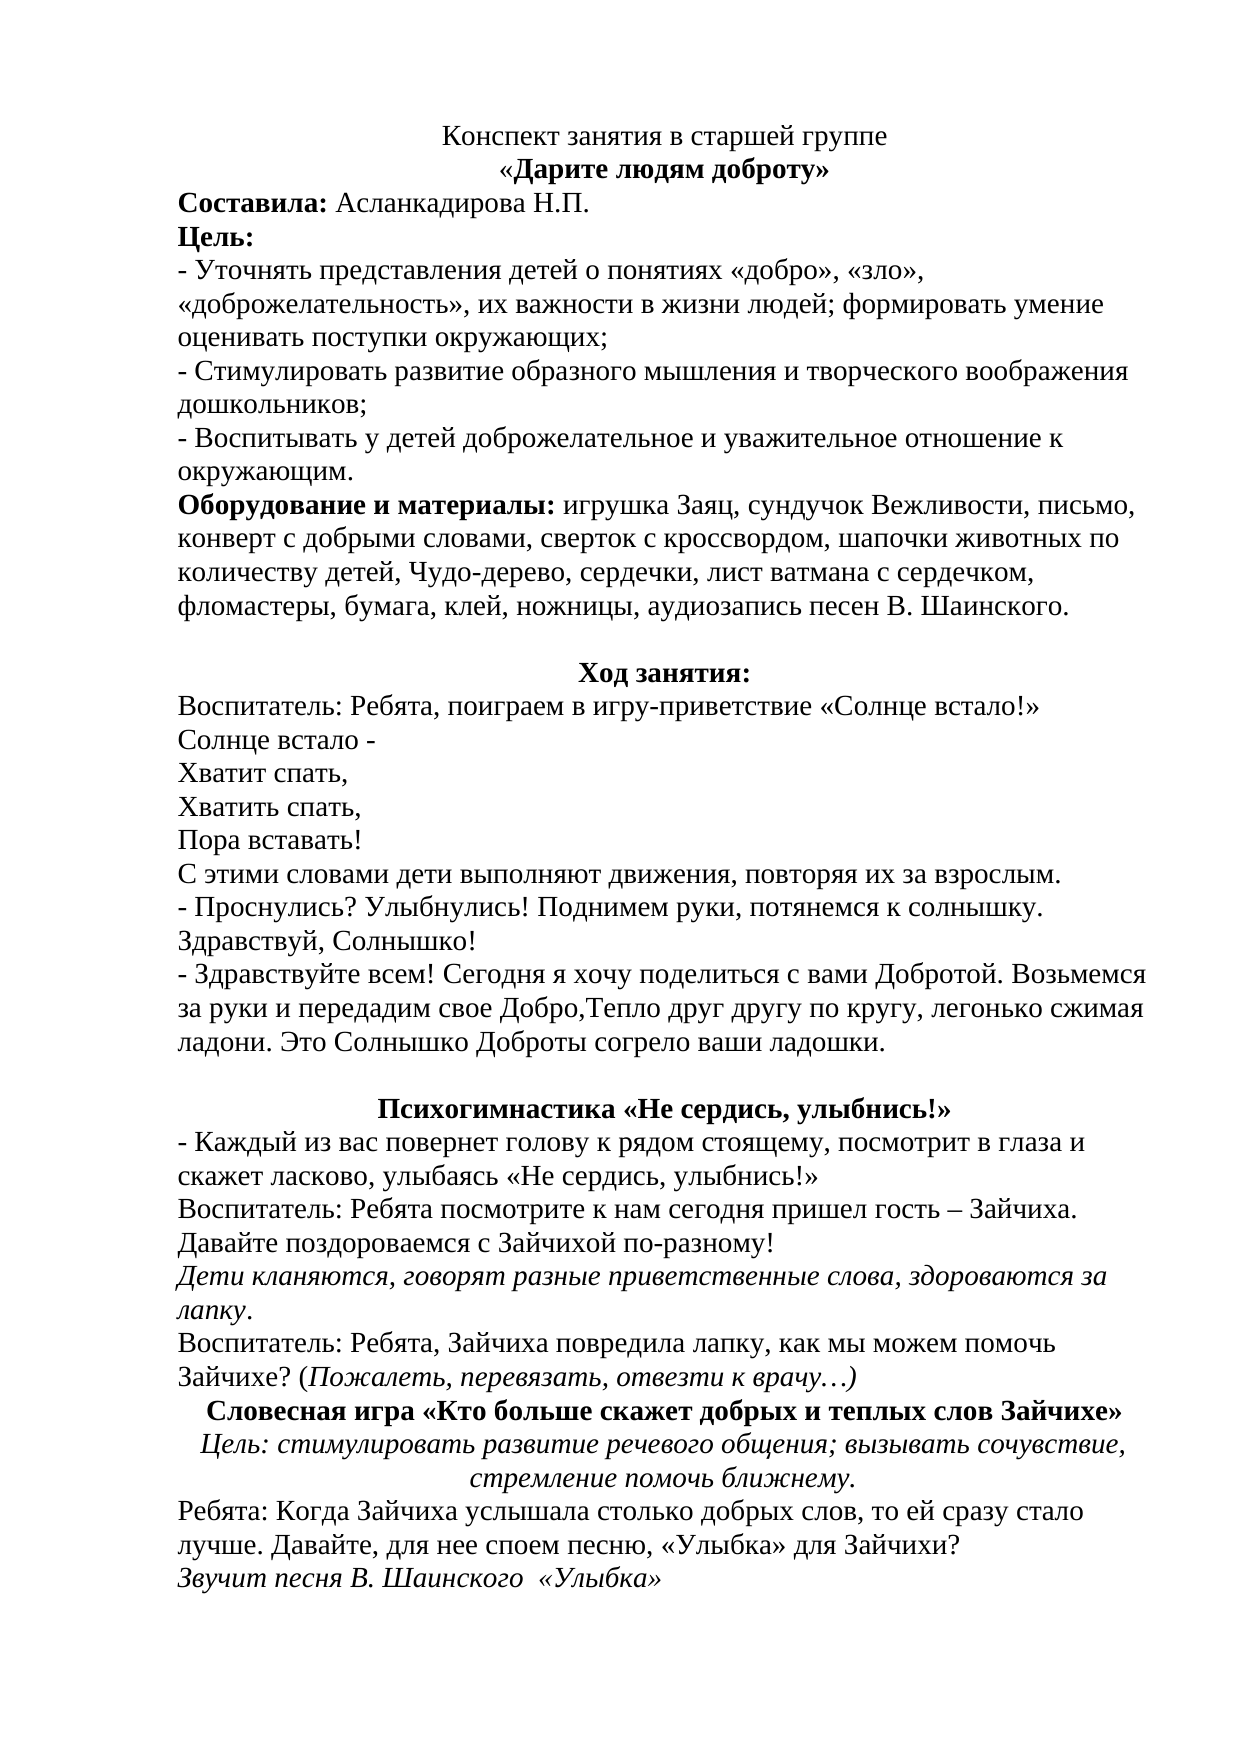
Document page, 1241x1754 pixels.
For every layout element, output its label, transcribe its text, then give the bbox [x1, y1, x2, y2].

text Воспитатель: Ребята посмотрите к нам сегодня пришел гость – Зайчиха. Давайте поздороваемся с Зайчихой по-разному! [177, 1191, 1152, 1258]
text Звучит песня В. Шаинского «Улыбка» [177, 1560, 1152, 1594]
text Психогимнастика «Не сердись, улыбнись!» [177, 1091, 1152, 1124]
text Дети кланяются, говорят разные приветственные слова, здороваются за лапку. [177, 1258, 1152, 1326]
text - Каждый из вас повернет голову к рядом стоящему, посмотрит в глаза и скажет ласково, улыбаясь «Не сердись, улыбнись!» [177, 1124, 1152, 1191]
text Солнце встало - [177, 722, 1152, 755]
text Хватить спать, [177, 789, 1152, 822]
text Цель: стимулировать развитие речевого общения; вызывать сочувствие, стремление помочь ближнему. [177, 1426, 1152, 1493]
text «Дарите людям доброту» [177, 152, 1152, 185]
text - Проснулись? Улыбнулись! Поднимем руки, потянемся к солнышку. Здравствуй, Солнышко! [177, 889, 1152, 957]
text Цель: [177, 219, 1152, 252]
text - Здравствуйте всем! Сегодня я хочу поделиться с вами Добротой. Возьмемся за руки и передадим свое Добро,Тепло друг другу по кругу, легонько сжимая ладони. Это Солнышко Доброты согрело ваши ладошки. [177, 957, 1152, 1057]
text Оборудование и материалы: игрушка Заяц, сундучок Вежливости, письмо, конверт с добрыми словами, сверток с кроссвордом, шапочки животных по количеству детей, Чудо-дерево, сердечки, лист ватмана с сердечком, фломастеры, бумага, клей, ножницы, аудиозапись песен В. Шаинского. [177, 487, 1152, 621]
text Ход занятия: [177, 655, 1152, 688]
text Воспитатель: Ребята, Зайчиха повредила лапку, как мы можем помочь Зайчихе? (Пожалеть, перевязать, отвезти к врачу…) [177, 1326, 1152, 1393]
text - Стимулировать развитие образного мышления и творческого воображения дошкольников; [177, 353, 1152, 420]
text - Уточнять представления детей о понятиях «добро», «зло», «доброжелательность», их важности в жизни людей; формировать умение оценивать поступки окружающих; [177, 252, 1152, 353]
text Составила: Асланкадирова Н.П. [177, 185, 1152, 219]
text Конспект занятия в старшей группе [177, 118, 1152, 152]
text - Воспитывать у детей доброжелательное и уважительное отношение к окружающим. [177, 420, 1152, 487]
text С этими словами дети выполняют движения, повторяя их за взрослым. [177, 856, 1152, 889]
text Ребята: Когда Зайчиха услышала столько добрых слов, то ей сразу стало лучше. Давайте, для нее споем песню, «Улыбка» для Зайчихи? [177, 1493, 1152, 1560]
text Словесная игра «Кто больше скажет добрых и теплых слов Зайчихе» [177, 1393, 1152, 1426]
text Хватит спать, [177, 755, 1152, 789]
text Пора вставать! [177, 822, 1152, 856]
text Воспитатель: Ребята, поиграем в игру-приветствие «Солнце встало!» [177, 688, 1152, 722]
